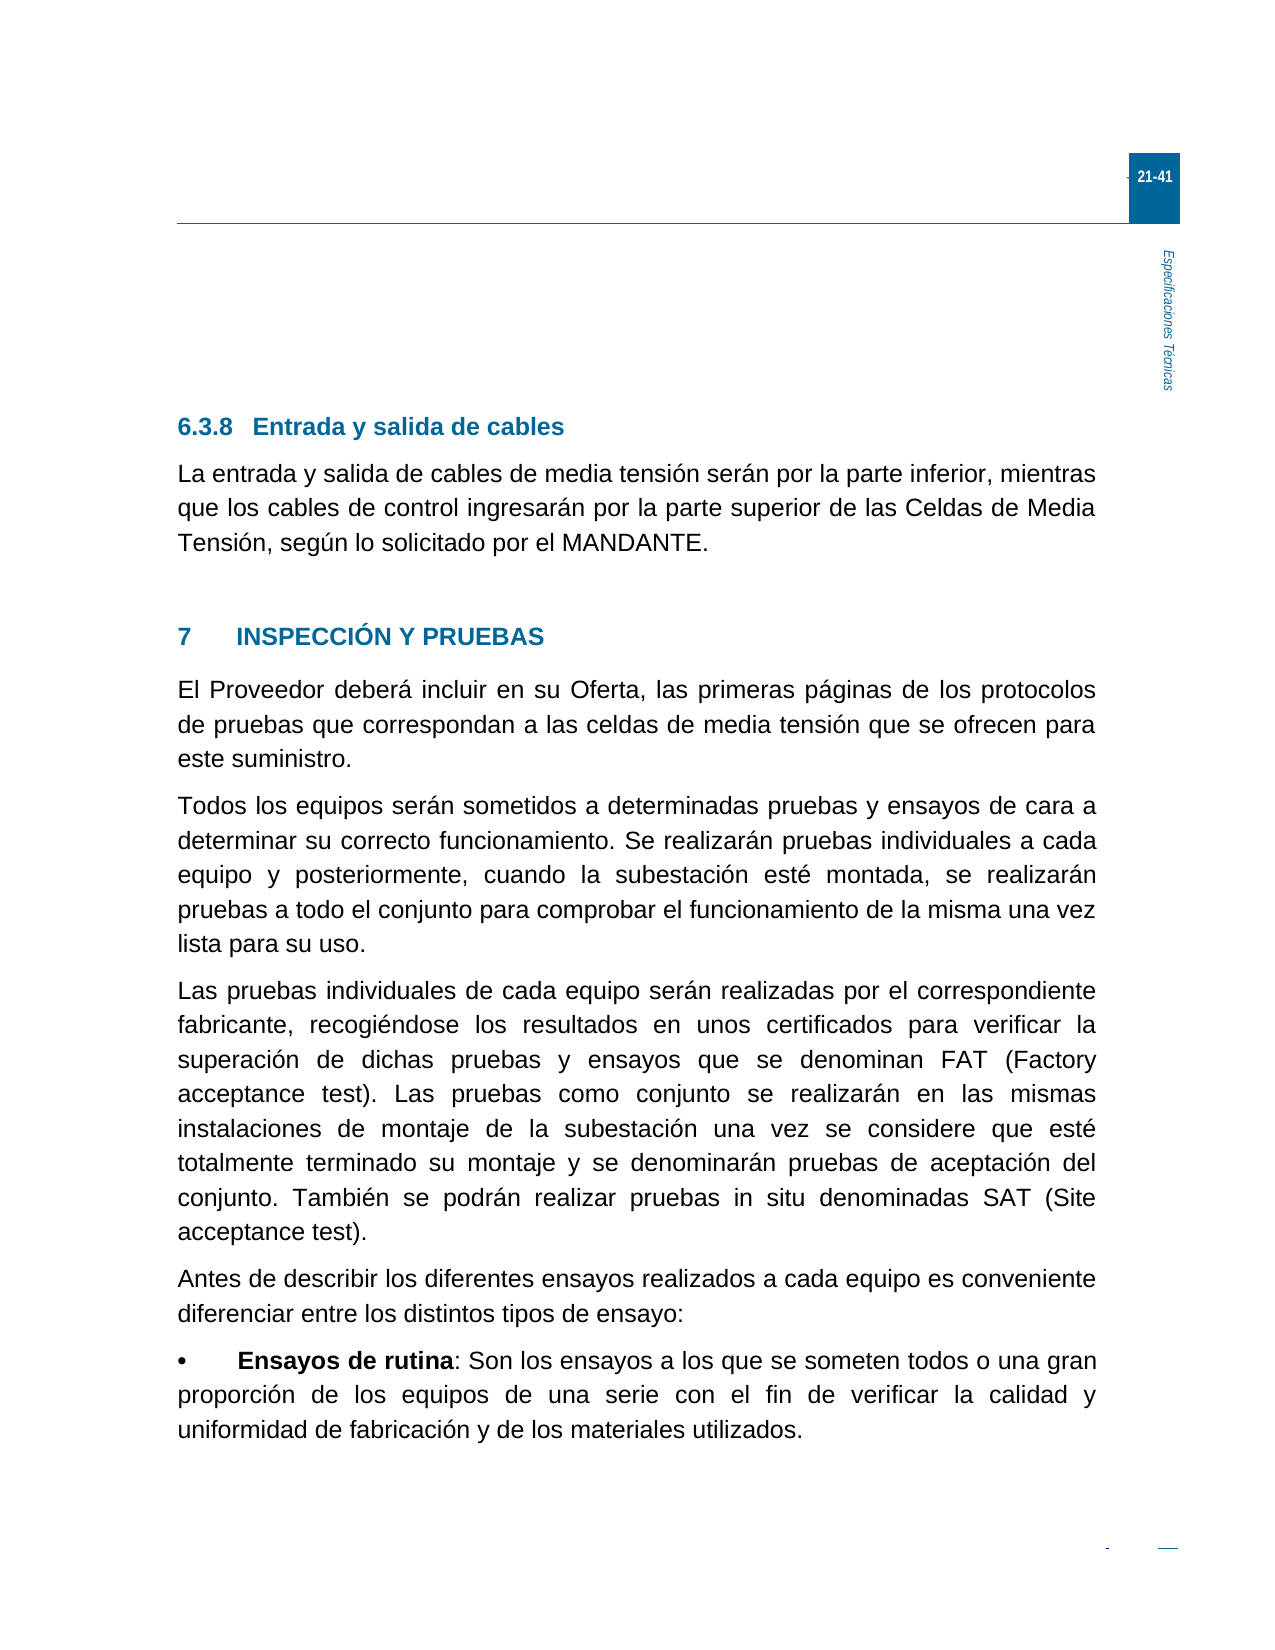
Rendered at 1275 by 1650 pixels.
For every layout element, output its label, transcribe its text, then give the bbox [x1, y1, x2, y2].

text Todos los equipos serán sometidos a determinadas pruebas y ensayos de cara a determinar su correcto funcionamiento. Se realizarán pruebas individuales a cada equipo y posteriormente, cuando la subestación esté montada, se realizarán pruebas a todo el conjunto para comprobar el funcionamiento de la misma una vez lista para su uso. [177, 791, 1098, 958]
picture [1164, 258, 1172, 264]
picture [1164, 327, 1172, 333]
picture [1164, 292, 1172, 298]
picture [1164, 350, 1172, 356]
picture [1164, 372, 1172, 378]
subtitle INSPECCIÓN Y PRUEBAS [177, 621, 1098, 650]
picture [1164, 271, 1172, 283]
subtitle Entrada y salida de cables [177, 412, 1098, 440]
text Las pruebas individuales de cada equipo serán realizadas por el correspondiente fabricante, recogiéndose los resultados en unos certificados para verificar la superación de dichas pruebas y ensayos que se denominan FAT (Factory acceptance test). Las pruebas como conjunto se realizarán en las mismas instalaciones de montaje de la subestación una vez se considere que esté totalmente terminado su montaje y se denominarán pruebas de aceptación del conjunto. También se podrán realizar pruebas in situ denominadas SAT (Site acceptance test). [177, 976, 1098, 1246]
picture [1164, 385, 1172, 391]
text Antes de describir los diferentes ensayos realizados a cada equipo es conveniente diferenciar entre los distintos tipos de ensayo: [177, 1264, 1098, 1328]
picture [1164, 357, 1172, 366]
picture [1164, 333, 1172, 339]
picture [1164, 264, 1172, 270]
text El Proveedor deberá incluir en su Oferta, las primeras páginas de los protocolos de pruebas que correspondan a las celdas de media tensión que se ofrecen para este suministro. [177, 675, 1098, 773]
text La entrada y salida de cables de media tensión serán por la parte inferior, mientras que los cables de control ingresarán por la parte superior de las Celdas de Media Tensión, según lo solicitado por el MANDANTE. [177, 458, 1098, 556]
text • Ensayos de rutina: Son los ensayos a los que se someten todos o una gran proporción de los equipos de una serie con el fin de verificar la calidad y uniformidad de fabricación y de los materiales utilizados. [177, 1346, 1098, 1443]
picture [1164, 305, 1172, 311]
